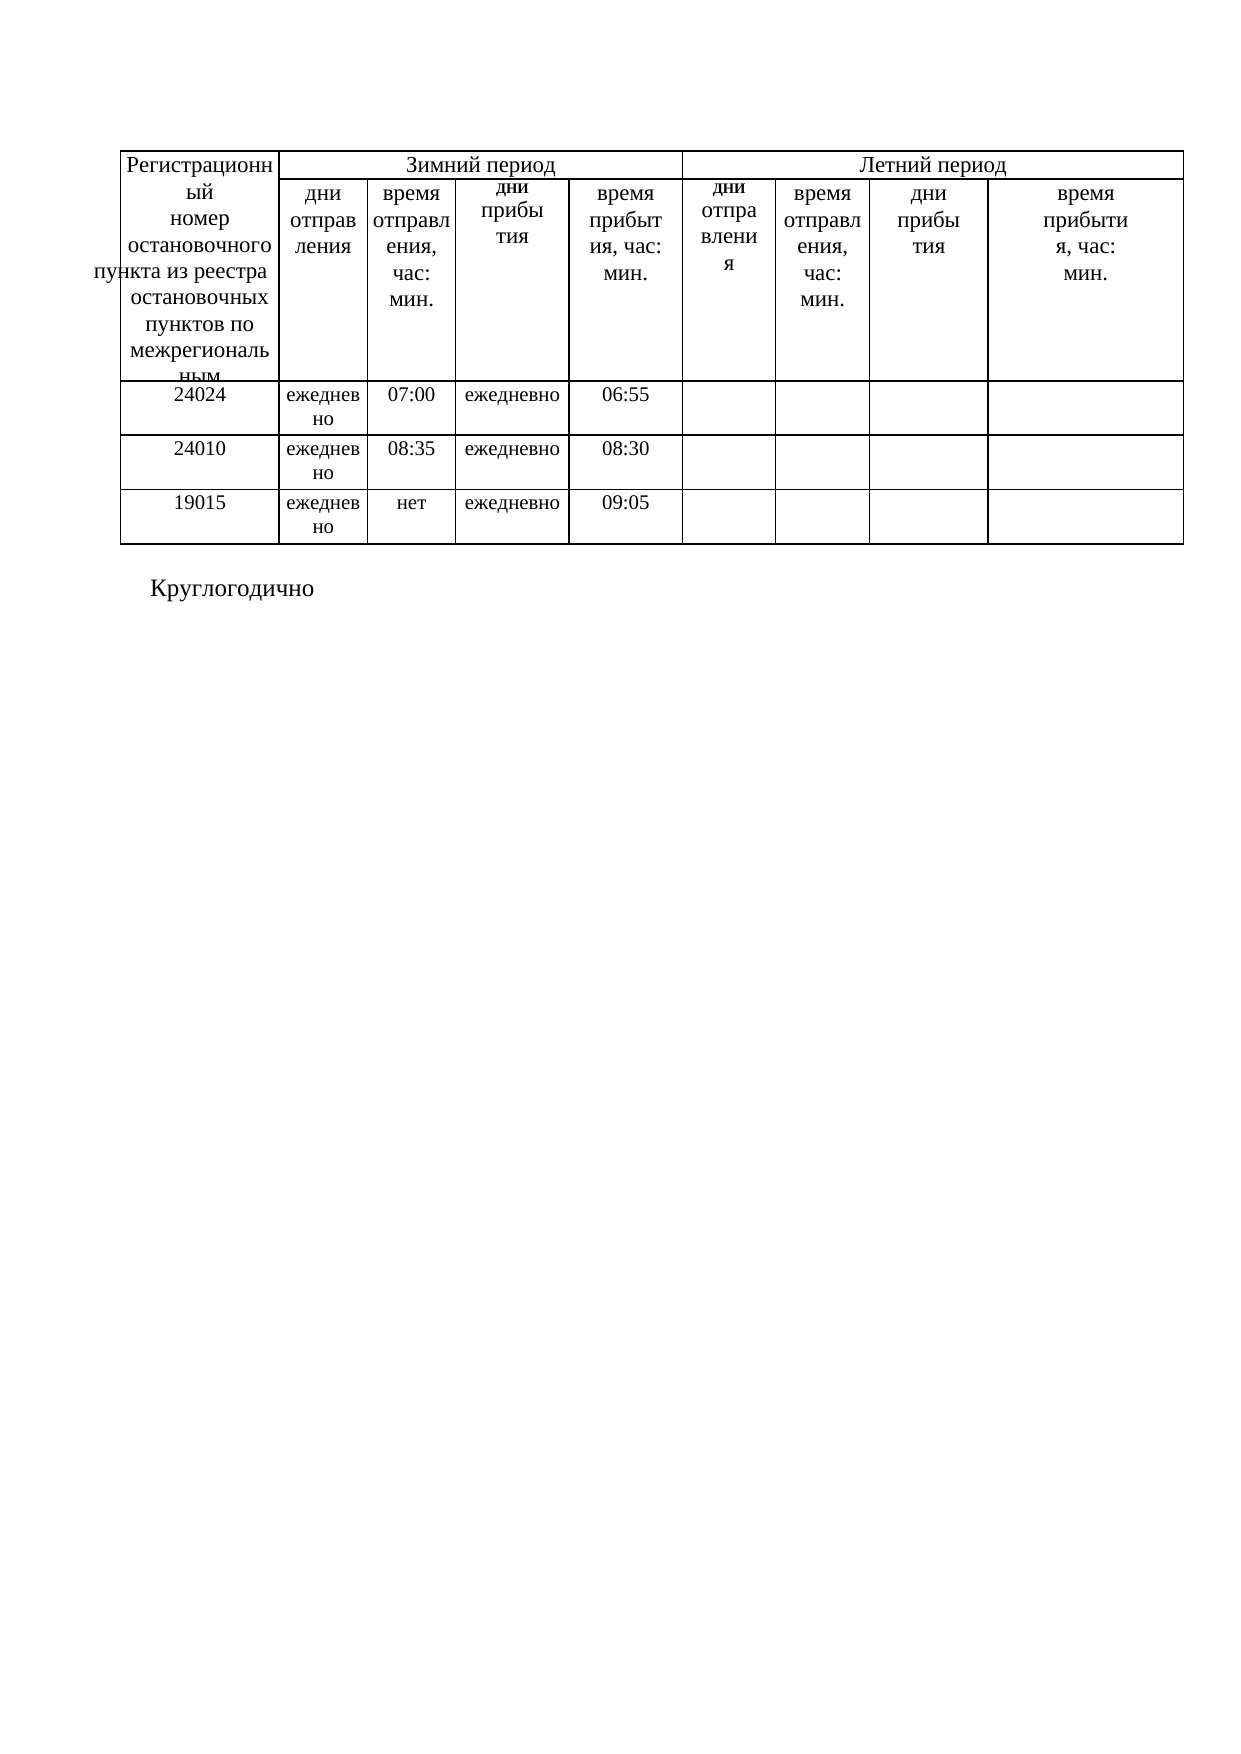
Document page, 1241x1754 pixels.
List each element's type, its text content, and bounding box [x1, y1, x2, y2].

table_cell ежедневно [456, 436, 568, 489]
table_cell ежедневно [280, 382, 367, 434]
table_cell нет [368, 490, 455, 543]
table_cell время прибыти я, час: мин. [989, 180, 1183, 380]
table_cell 07:00 [368, 382, 455, 434]
table_cell [776, 382, 869, 434]
table_cell ДНИ отпра влени я [683, 180, 775, 380]
table_cell 06:55 [570, 382, 682, 434]
text Круглогодично [150, 573, 1090, 602]
table_cell [683, 490, 775, 543]
table_cell время отправл ения, час: мин. [368, 180, 455, 380]
table_cell 24024 [121, 382, 278, 434]
table_cell 24010 [121, 436, 278, 489]
table_cell [989, 490, 1183, 543]
table_cell [870, 490, 987, 543]
table_cell [870, 382, 987, 434]
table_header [121, 152, 278, 380]
table_cell [989, 436, 1183, 489]
table_cell дни прибы тия [870, 180, 987, 380]
table_cell 08:35 [368, 436, 455, 489]
table_header Зимний период [280, 152, 682, 178]
table_cell [989, 382, 1183, 434]
table_cell [776, 490, 869, 543]
table_cell 19015 [121, 490, 278, 543]
table_cell время отправл ения, час: мин. [776, 180, 869, 380]
table_cell [776, 436, 869, 489]
table_cell ежедневно [280, 490, 367, 543]
table_cell ежедневно [456, 490, 568, 543]
table_cell [870, 436, 987, 489]
table_cell [683, 436, 775, 489]
table_header Летний период [683, 152, 1183, 178]
table_cell ежедневно [456, 382, 568, 434]
table_cell ДНИ прибы тия [456, 180, 568, 380]
table_cell ежедневно [280, 436, 367, 489]
table_cell время прибыт ия, час: мин. [570, 180, 682, 380]
table_cell [683, 382, 775, 434]
table_cell 08:30 [570, 436, 682, 489]
table_cell 09:05 [570, 490, 682, 543]
table_cell дни отправ ления [280, 180, 367, 380]
